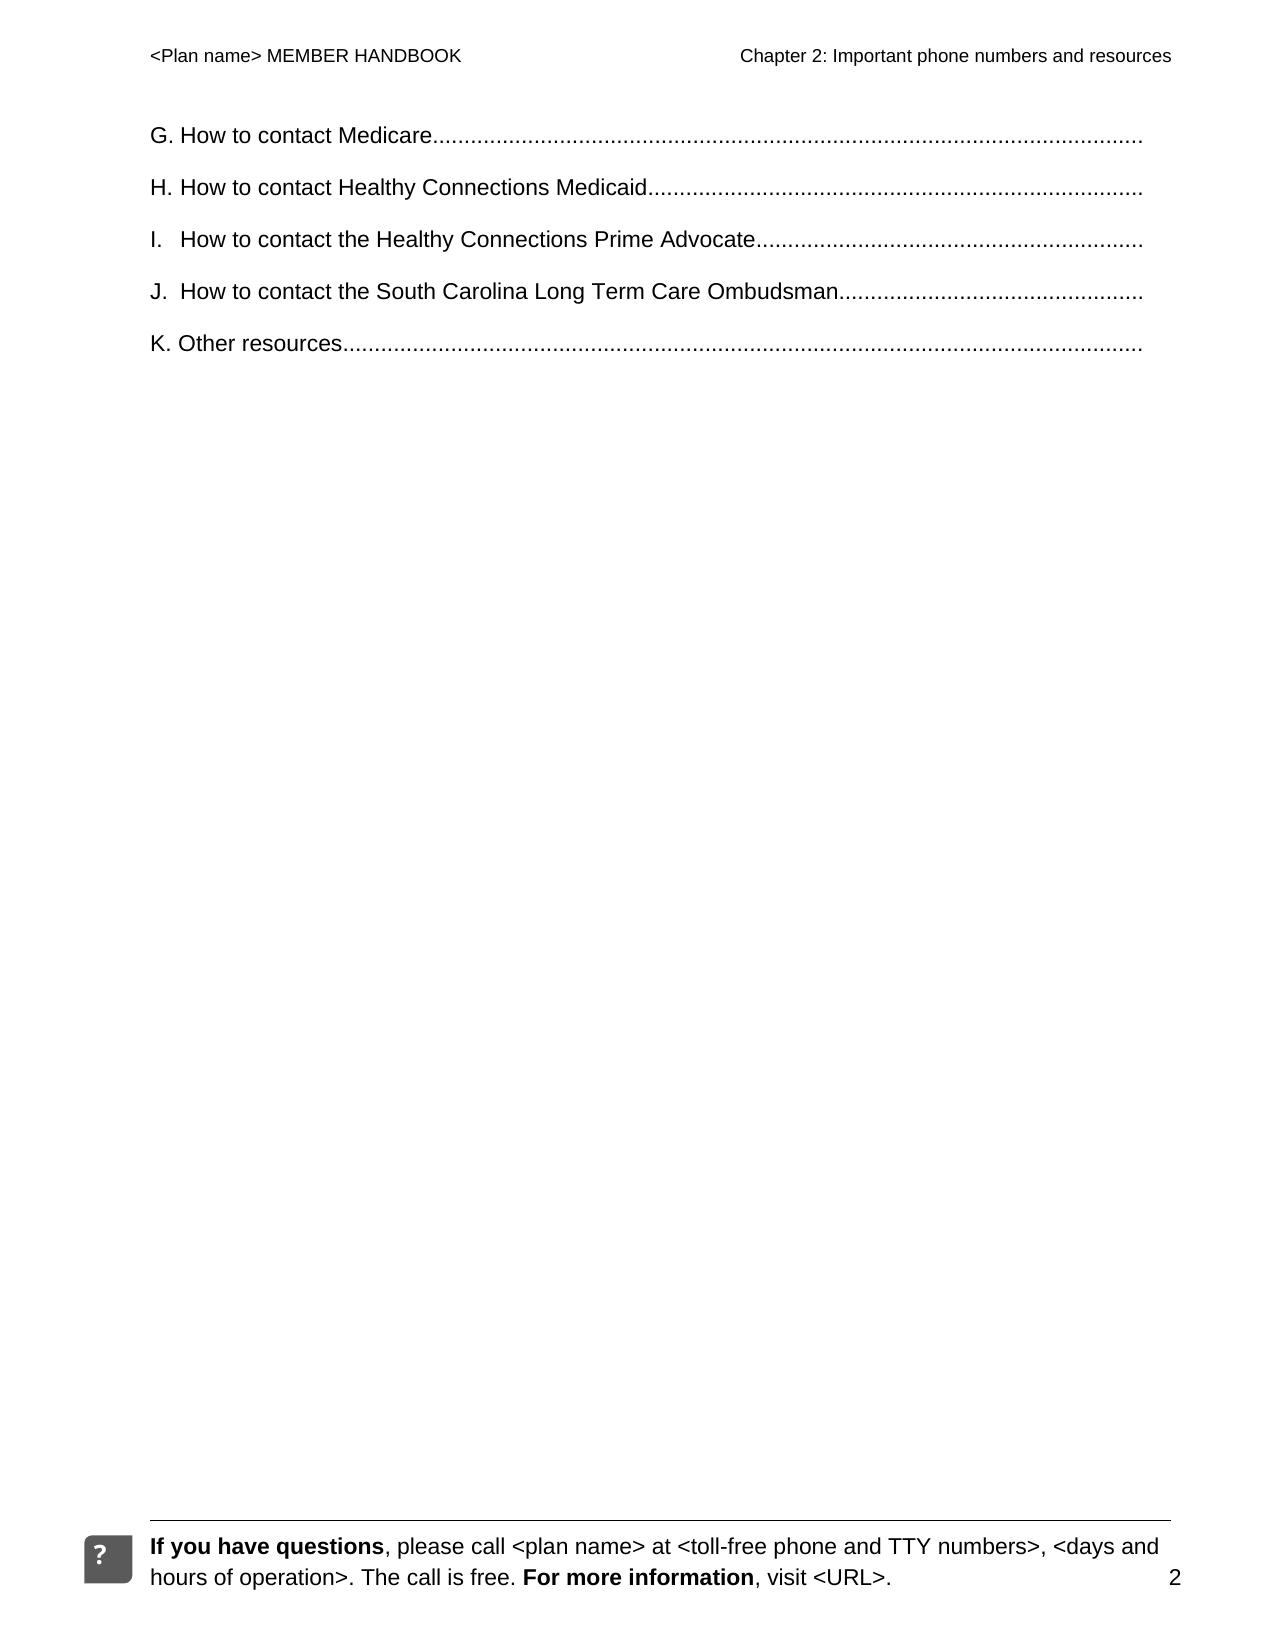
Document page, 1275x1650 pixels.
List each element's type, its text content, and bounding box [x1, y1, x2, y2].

text H. How to contact Healthy Connections Medicaid 13 [150, 171, 1096, 202]
text G. How to contact Medicare 12 [150, 118, 1096, 150]
text J. How to contact the South Carolina Long Term Care Ombudsman 15 [150, 275, 1096, 306]
text K. Other resources 16 [150, 327, 1096, 358]
text I. How to contact the Healthy Connections Prime Advocate 14 [150, 223, 1096, 254]
